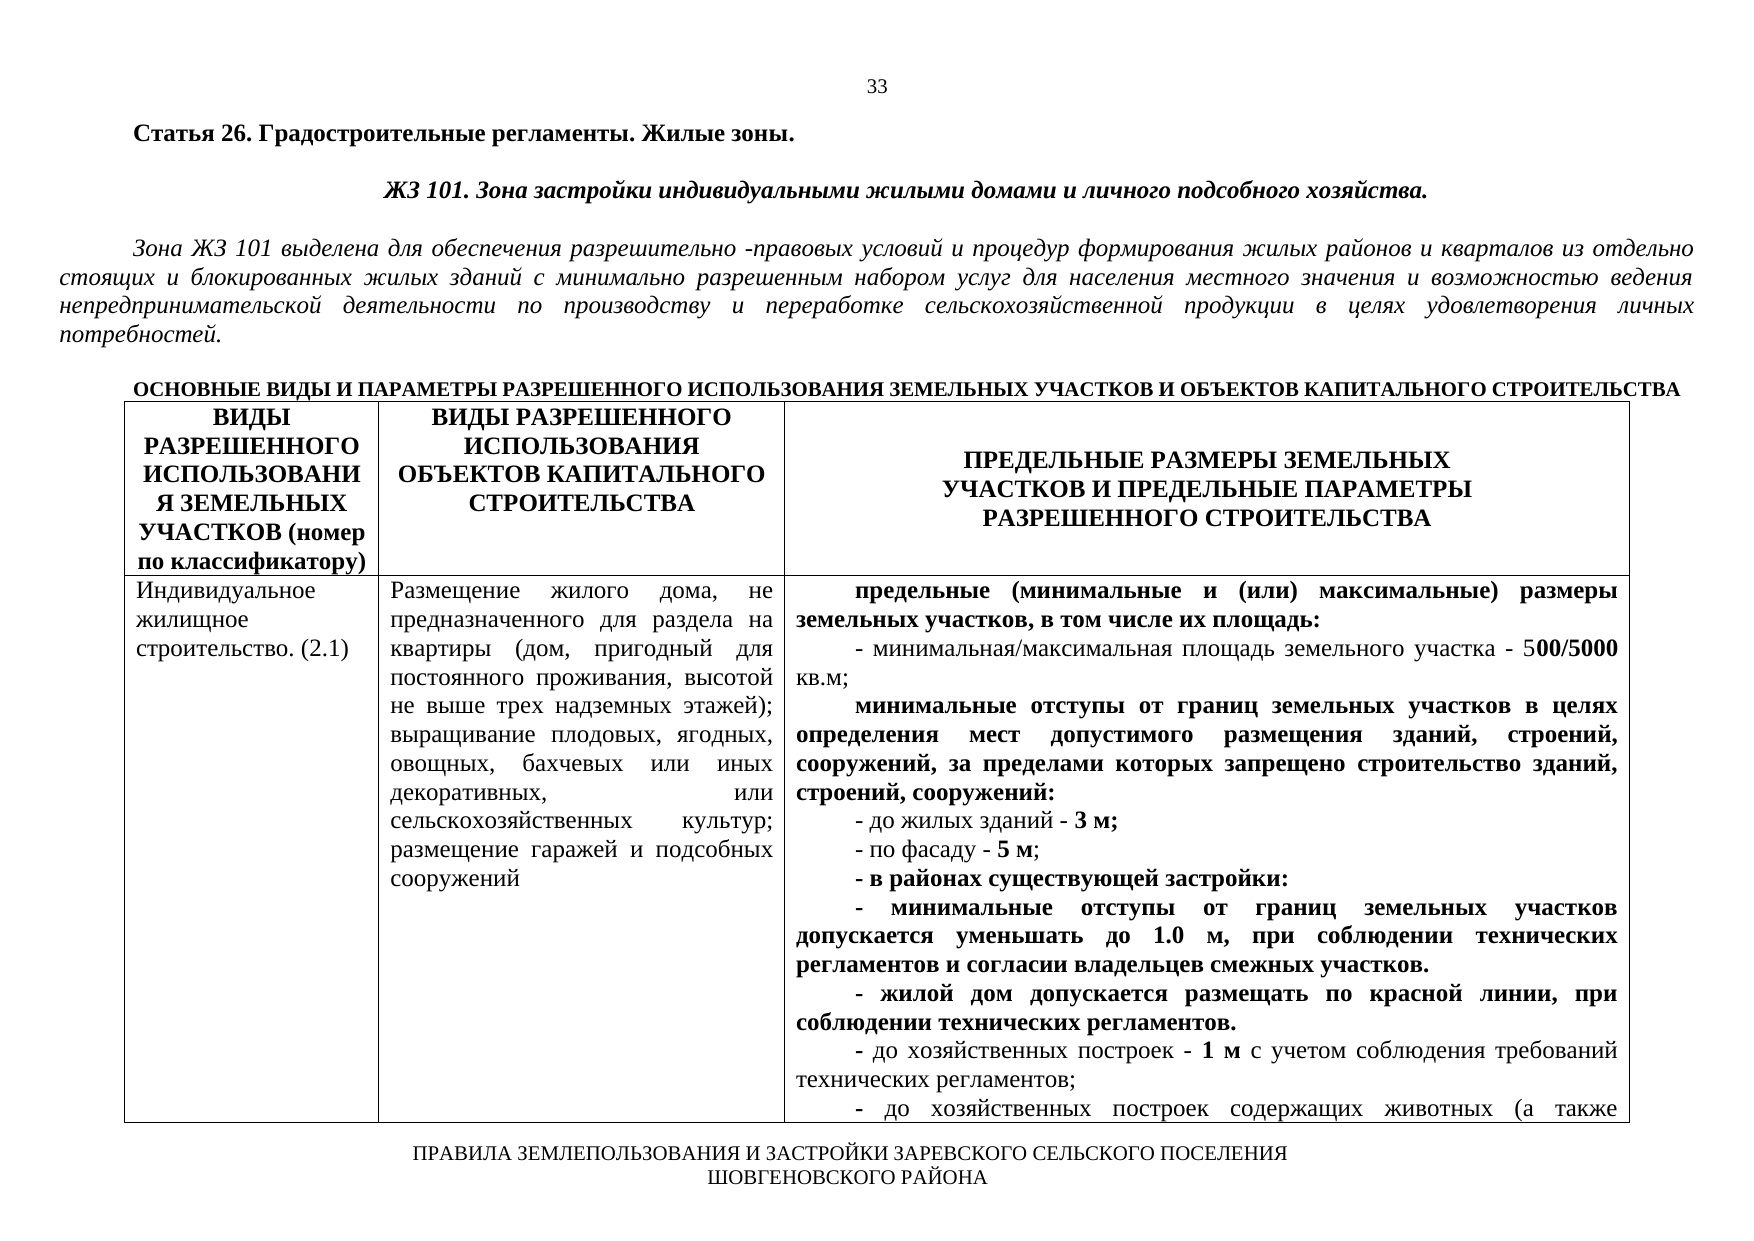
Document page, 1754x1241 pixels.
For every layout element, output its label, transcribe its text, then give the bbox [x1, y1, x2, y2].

text Статья 26. Градостроительные регламенты. Жилые зоны. [59, 118, 1695, 147]
table_header ВИДЫ РАЗРЕШЕННОГО ИСПОЛЬЗОВАНИЯ ЗЕМЕЛЬНЫХ УЧАСТКОВ (номер по классификатору) [125, 402, 378, 574]
table_header ПРЕДЕЛЬНЫЕ РАЗМЕРЫ ЗЕМЕЛЬНЫХ УЧАСТКОВ И ПРЕДЕЛЬНЫЕ ПАРАМЕТРЫ РАЗРЕШЕННОГО СТРОИТЕЛЬСТВА [785, 402, 1629, 574]
text Зона ЖЗ 101 выделена для обеспечения разрешительно -правовых условий и процедур формирования жилых районов и кварталов из отдельно стоящих и блокированных жилых зданий с минимально разрешенным набором услуг для населения местного значения и возможностью ведения непредпринимательской деятельности по производству и переработке сельскохозяйственной продукции в целях удовлетворения личных потребностей. [59, 233, 1695, 348]
text ОСНОВНЫЕ ВИДЫ И ПАРАМЕТРЫ РАЗРЕШЕННОГО ИСПОЛЬЗОВАНИЯ ЗЕМЕЛЬНЫХ УЧАСТКОВ И ОБЪЕКТОВ КАПИТАЛЬНОГО СТРОИТЕЛЬСТВА [59, 377, 1695, 401]
table_header ВИДЫ РАЗРЕШЕННОГО ИСПОЛЬЗОВАНИЯ ОБЪЕКТОВ КАПИТАЛЬНОГО СТРОИТЕЛЬСТВА [379, 402, 784, 574]
table_cell Индивидуальное жилищное строительство. (2.1) [125, 576, 378, 1122]
text ЖЗ 101. Зона застройки индивидуальными жилыми домами и личного подсобного хозяйства. [118, 176, 1695, 204]
